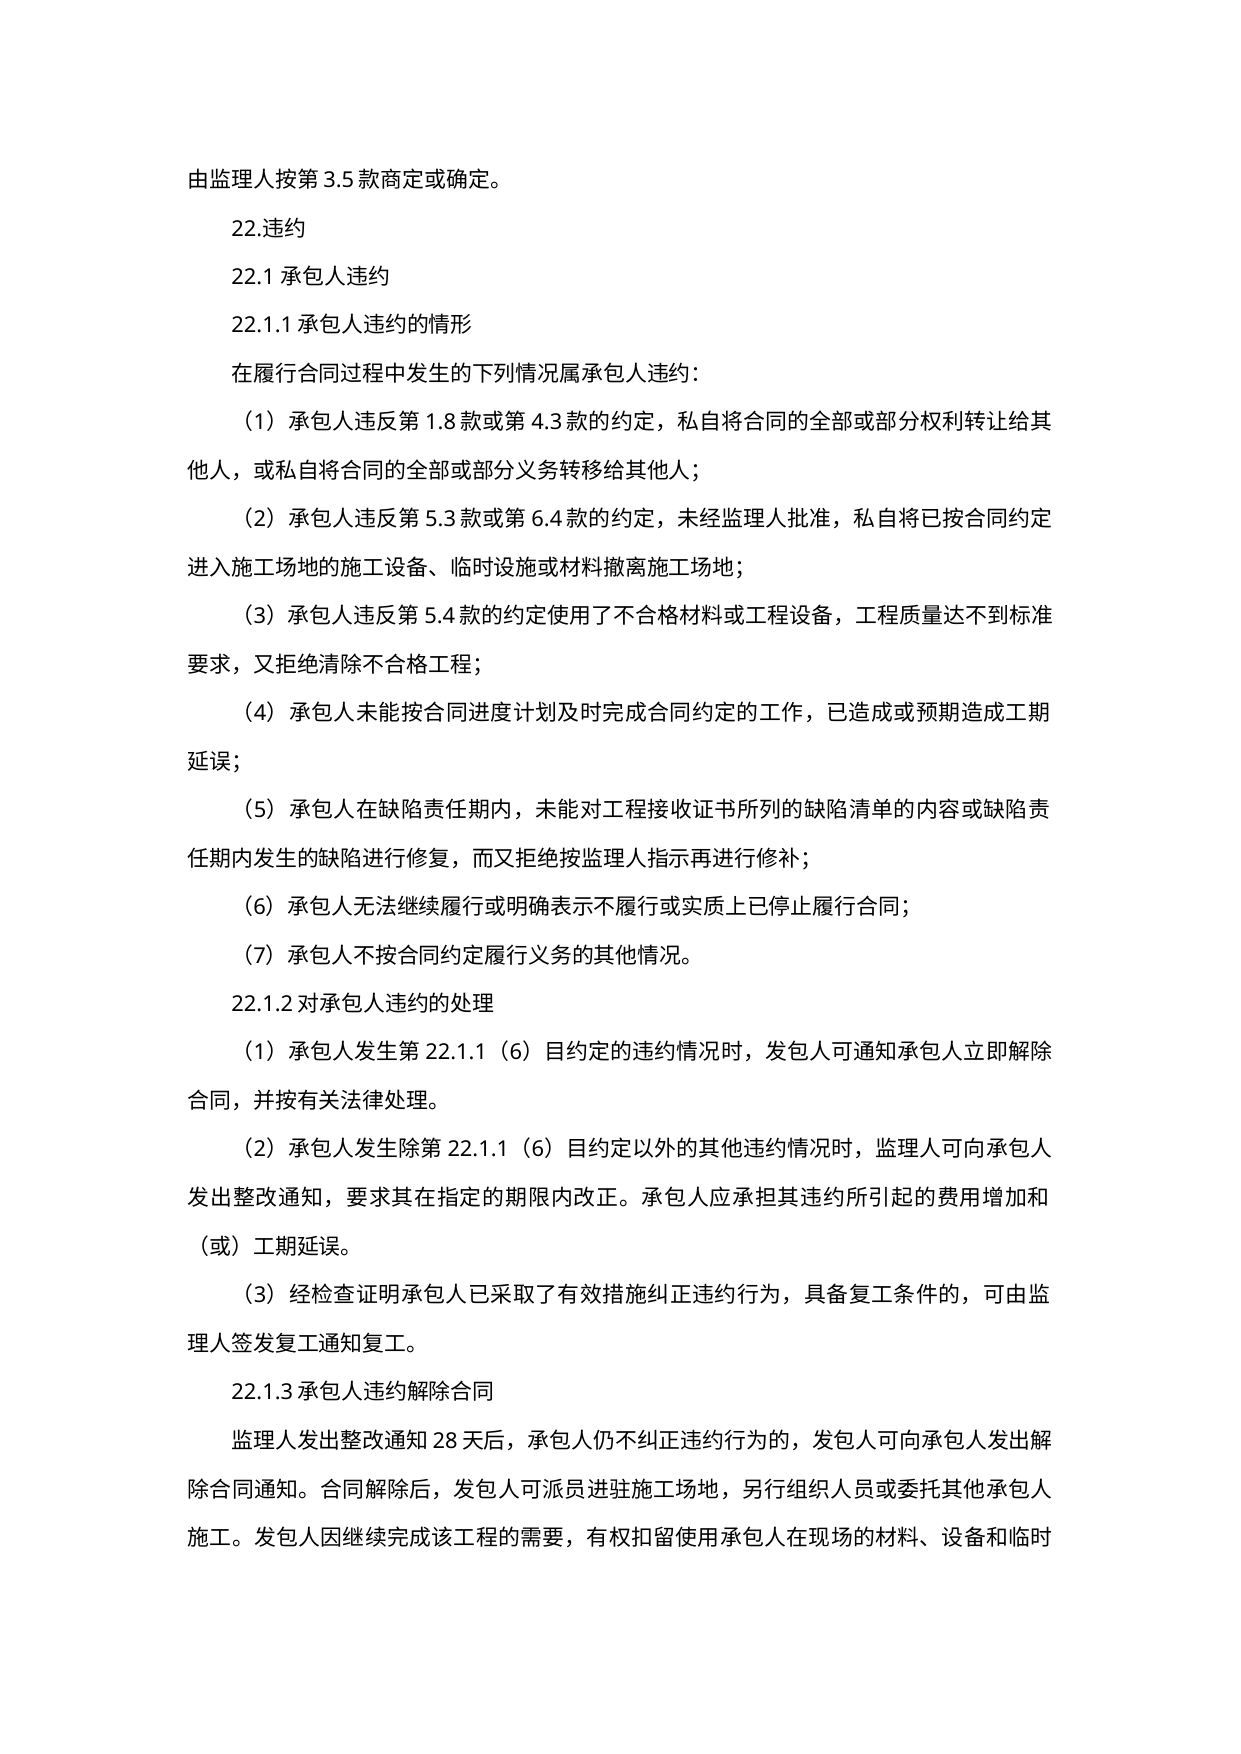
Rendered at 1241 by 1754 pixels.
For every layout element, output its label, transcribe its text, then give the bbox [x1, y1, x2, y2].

text （2）承包人违反第5.3款或第6.4款的约定，未经监理人批准，私自将已按合同约定进入施工场地的施工设备、临时设施或材料撤离施工场地； [187, 501, 1053, 582]
text 22.1.2对承包人违约的处理 [187, 986, 1053, 1018]
text （1）承包人发生第22.1.1（6）目约定的违约情况时，发包人可通知承包人立即解除合同，并按有关法律处理。 [187, 1034, 1053, 1115]
text （7）承包人不按合同约定履行义务的其他情况。 [187, 937, 1053, 970]
text 在履行合同过程中发生的下列情况属承包人违约： [187, 355, 1053, 388]
text （4）承包人未能按合同进度计划及时完成合同约定的工作，已造成或预期造成工期延误； [187, 695, 1053, 776]
text （2）承包人发生除第22.1.1（6）目约定以外的其他违约情况时，监理人可向承包人发出整改通知，要求其在指定的期限内改正。承包人应承担其违约所引起的费用增加和（或）工期延误。 [187, 1131, 1053, 1261]
text （6）承包人无法继续履行或明确表示不履行或实质上已停止履行合同； [187, 889, 1053, 922]
text （3）承包人违反第5.4款的约定使用了不合格材料或工程设备，工程质量达不到标准要求，又拒绝清除不合格工程； [187, 598, 1053, 679]
text 22.1.1承包人违约的情形 [187, 307, 1053, 339]
text 22.1 承包人违约 [187, 259, 1053, 291]
text 22.1.3承包人违约解除合同 [187, 1374, 1053, 1407]
text 22.违约 [187, 210, 1053, 243]
text （5）承包人在缺陷责任期内，未能对工程接收证书所列的缺陷清单的内容或缺陷责任期内发生的缺陷进行修复，而又拒绝按监理人指示再进行修补； [187, 792, 1053, 873]
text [187, 1422, 1053, 1552]
text （3）经检查证明承包人已采取了有效措施纠正违约行为，具备复工条件的，可由监理人签发复工通知复工。 [187, 1277, 1053, 1358]
text （1）承包人违反第1.8款或第4.3款的约定，私自将合同的全部或部分权利转让给其他人，或私自将合同的全部或部分义务转移给其他人； [187, 404, 1053, 485]
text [187, 162, 1053, 194]
